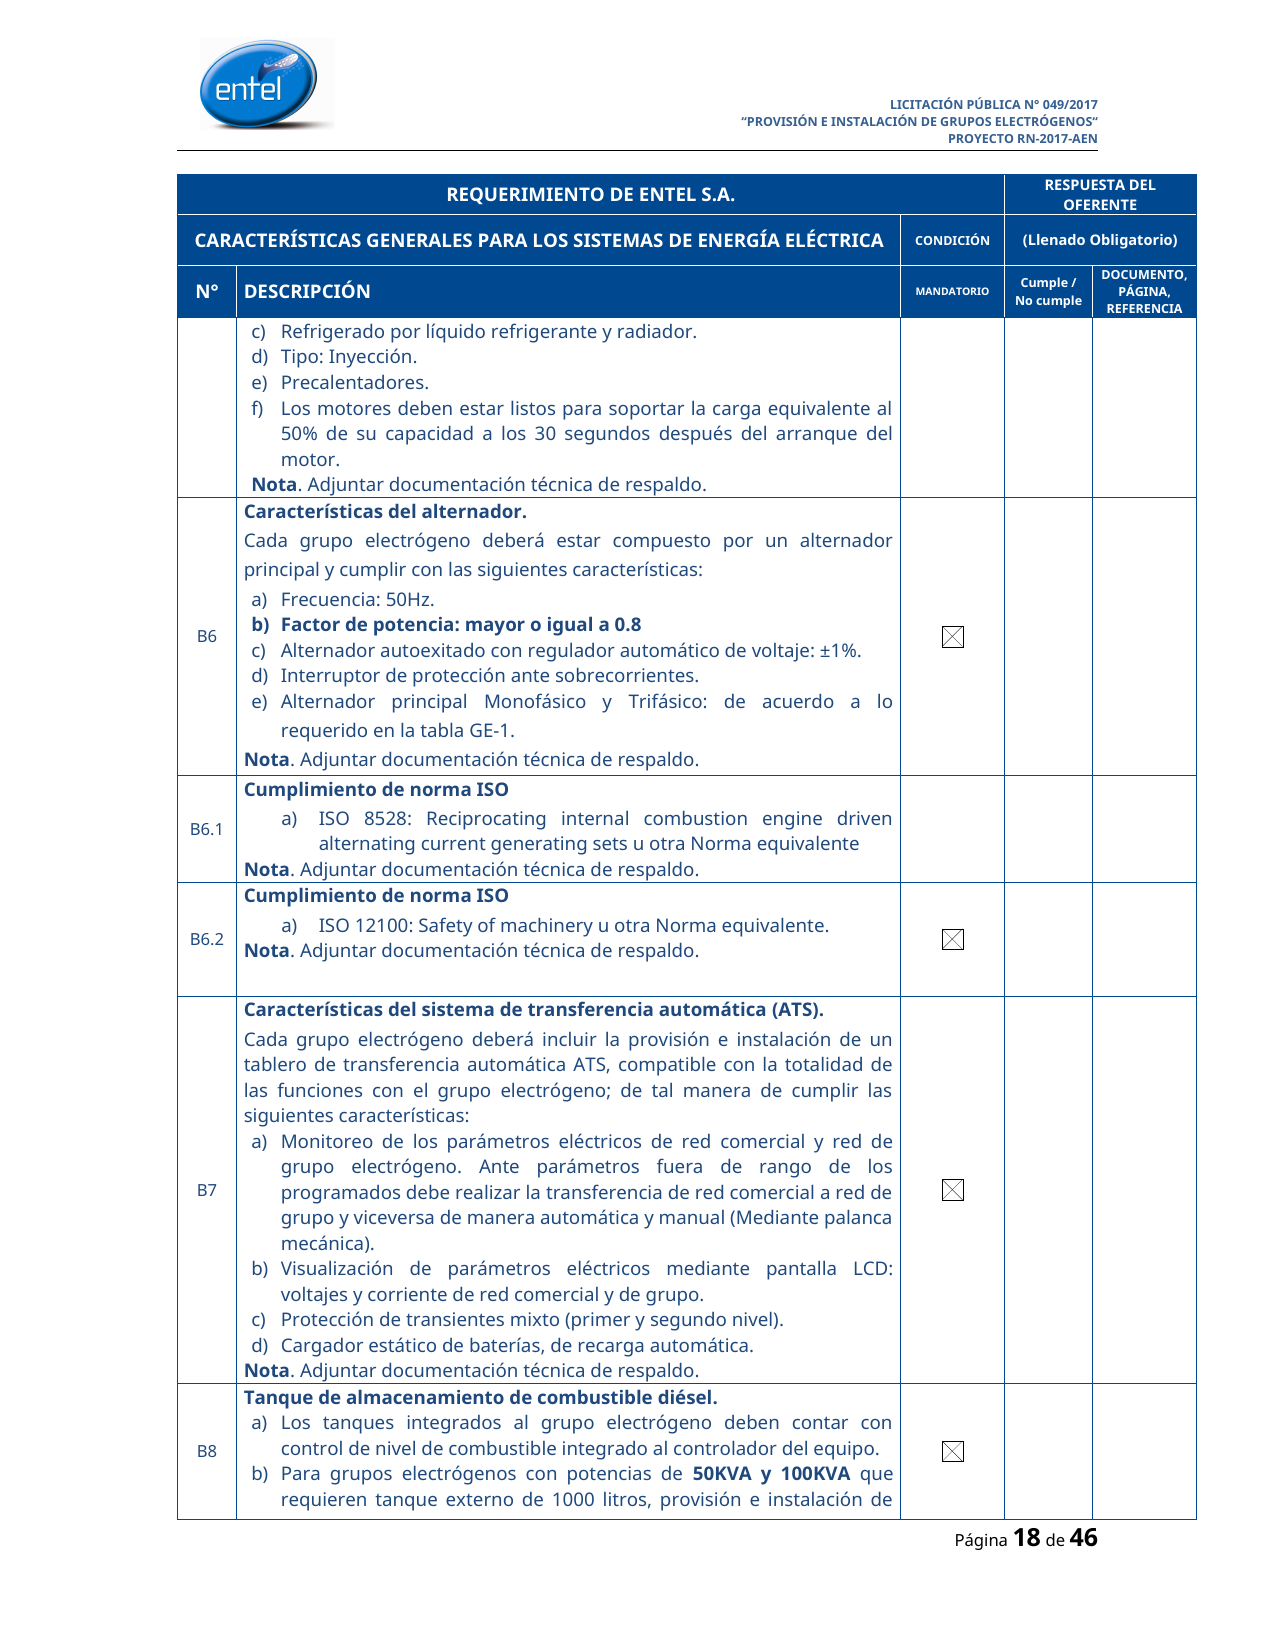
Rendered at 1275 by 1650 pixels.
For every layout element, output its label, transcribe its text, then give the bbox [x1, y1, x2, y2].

table_cell Cumplimiento de norma ISO ISO 8528: Reciprocating internal combustion engine driven alternating current generating sets u otra Norma equivalente Nota. Adjuntar documentación técnica de respaldo. [237, 776, 900, 882]
table_cell [901, 883, 1004, 996]
table_cell Características del sistema de transferencia automática (ATS). Cada grupo electrógeno deberá incluir la provisión e instalación de un tablero de transferencia automática ATS, compatible con la totalidad de las funciones con el grupo electrógeno; de tal manera de cumplir las siguientes características: Monitoreo de los parámetros eléctricos de red comercial y red de grupo electrógeno. Ante parámetros fuera de rango de los programados debe realizar la transferencia de red comercial a red de grupo y viceversa de manera automática y manual (Mediante palanca mecánica). Visualización de parámetros eléctricos mediante pantalla LCD: voltajes y corriente de red comercial y de grupo. Protección de transientes mixto (primer y segundo nivel). Cargador estático de baterías, de recarga automática. Nota. Adjuntar documentación técnica de respaldo. [237, 997, 900, 1383]
table_cell B5 [178, 318, 236, 497]
table_cell CONDICIÓN [901, 215, 1004, 265]
table_cell [1093, 883, 1196, 996]
table_cell [1005, 883, 1092, 996]
table_header REQUERIMIENTO DE ENTEL S.A. [178, 175, 1004, 214]
table_cell Cumplimiento de norma ISO ISO 12100: Safety of machinery u otra Norma equivalente. Nota. Adjuntar documentación técnica de respaldo. [237, 883, 900, 996]
table_cell B7 [178, 997, 236, 1383]
table_cell B8 [178, 1384, 236, 1518]
table_cell MANDATORIO [901, 266, 1004, 317]
table_cell (Llenado Obligatorio) [1005, 215, 1196, 265]
table_cell [901, 776, 1004, 882]
table_cell [1093, 1384, 1196, 1518]
table_cell [901, 318, 1004, 497]
table_cell Características del alternador. Cada grupo electrógeno deberá estar compuesto por un alternador principal y cumplir con las siguientes características: Frecuencia: 50Hz. Factor de potencia: mayor o igual a 0.8 Alternador autoexitado con regulador automático de voltaje: ±1%. Interruptor de protección ante sobrecorrientes. Alternador principal Monofásico y Trifásico: de acuerdo a lo requerido en la tabla GE-1. Nota. Adjuntar documentación técnica de respaldo. [237, 498, 900, 775]
table_cell [1093, 997, 1196, 1383]
table_cell [901, 1384, 1004, 1518]
table_cell [1005, 997, 1092, 1383]
table_cell [1093, 776, 1196, 882]
table_header RESPUESTA DEL OFERENTE [1005, 175, 1196, 214]
table_cell DESCRIPCIÓN [237, 266, 900, 317]
table_cell [901, 997, 1004, 1383]
table_cell CARACTERÍSTICAS GENERALES PARA LOS SISTEMAS DE ENERGÍA ELÉCTRICA [178, 215, 900, 265]
picture [199, 38, 335, 130]
table_cell [1093, 318, 1196, 497]
table_cell B6.2 [178, 883, 236, 996]
table_cell B6.1 [178, 776, 236, 882]
table_cell [1005, 776, 1092, 882]
table_cell Cumple / No cumple [1005, 266, 1092, 317]
table_cell [901, 498, 1004, 775]
table_cell [1005, 1384, 1092, 1518]
table_cell [1005, 498, 1092, 775]
table_cell B6 [178, 498, 236, 775]
table_cell [1093, 498, 1196, 775]
table_cell DOCUMENTO, PÁGINA, REFERENCIA [1093, 266, 1196, 317]
table_cell N° [178, 266, 236, 317]
table_cell [1005, 318, 1092, 497]
